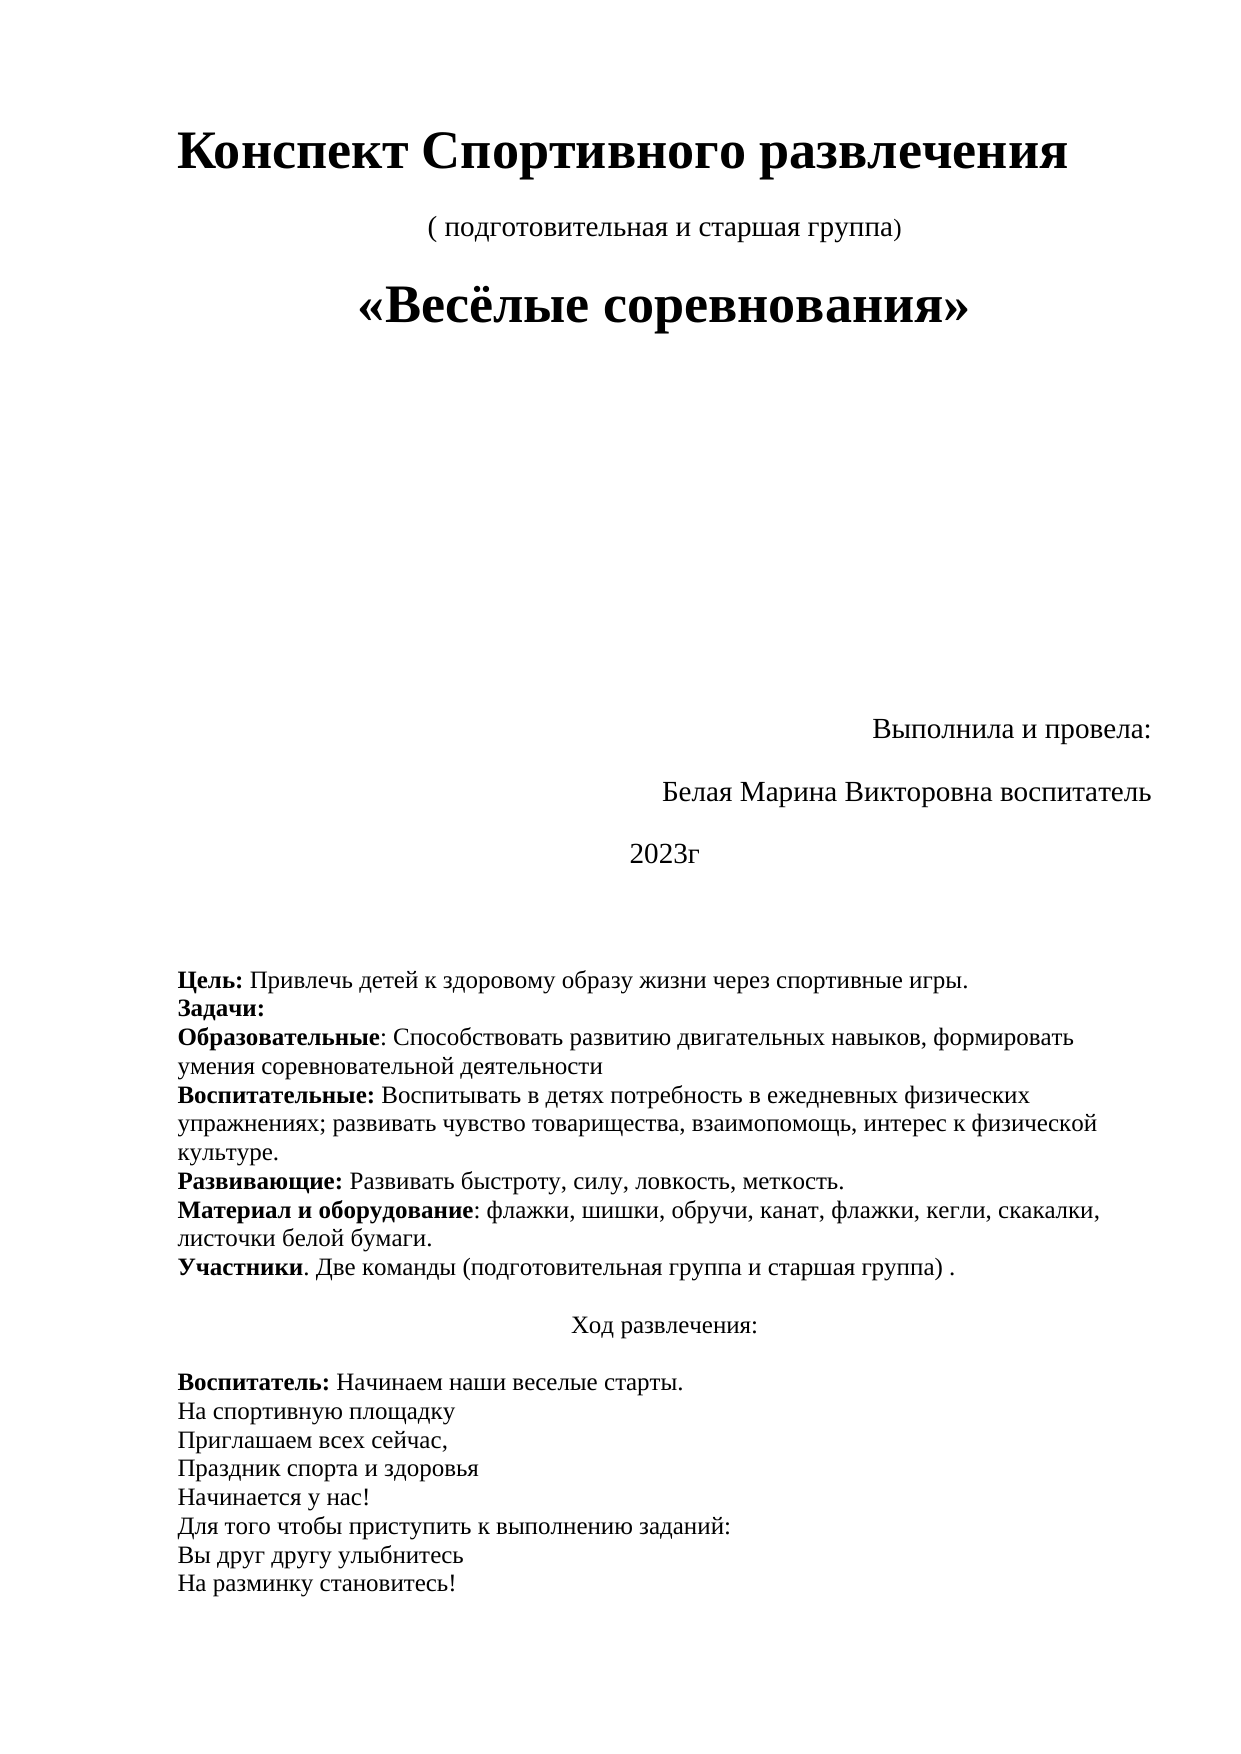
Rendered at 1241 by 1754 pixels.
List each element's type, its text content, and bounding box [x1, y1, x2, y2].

text Участники. Две команды (подготовительная группа и старшая группа) . [177, 1252, 1152, 1281]
text Ход развлечения: [177, 1310, 1152, 1338]
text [177, 1367, 1152, 1626]
text ( подготовительная и старшая группа) [177, 209, 1152, 243]
text Белая Марина Викторовна воспитатель [177, 774, 1152, 807]
text Материал и оборудование: флажки, шишки, обручи, канат, флажки, кегли, скакалки, листочки белой бумаги. [177, 1195, 1152, 1252]
text «Весёлые соревнования» [177, 272, 1152, 334]
text Выполнила и провела: [177, 711, 1152, 745]
text Конспект Спортивного развлечения [177, 118, 1152, 180]
text Цель: Привлечь детей к здоровому образу жизни через спортивные игры. Задачи: Образовательные: Способствовать развитию двигательных навыков, формировать умения соревновательной деятельности Воспитательные: Воспитывать в детях потребность в ежедневных физических упражнениях; развивать чувство товарищества, взаимопомощь, интерес к физической культуре. Развивающие: Развивать быстроту, силу, ловкость, меткость. [177, 965, 1152, 1195]
text 2023г [177, 837, 1152, 870]
